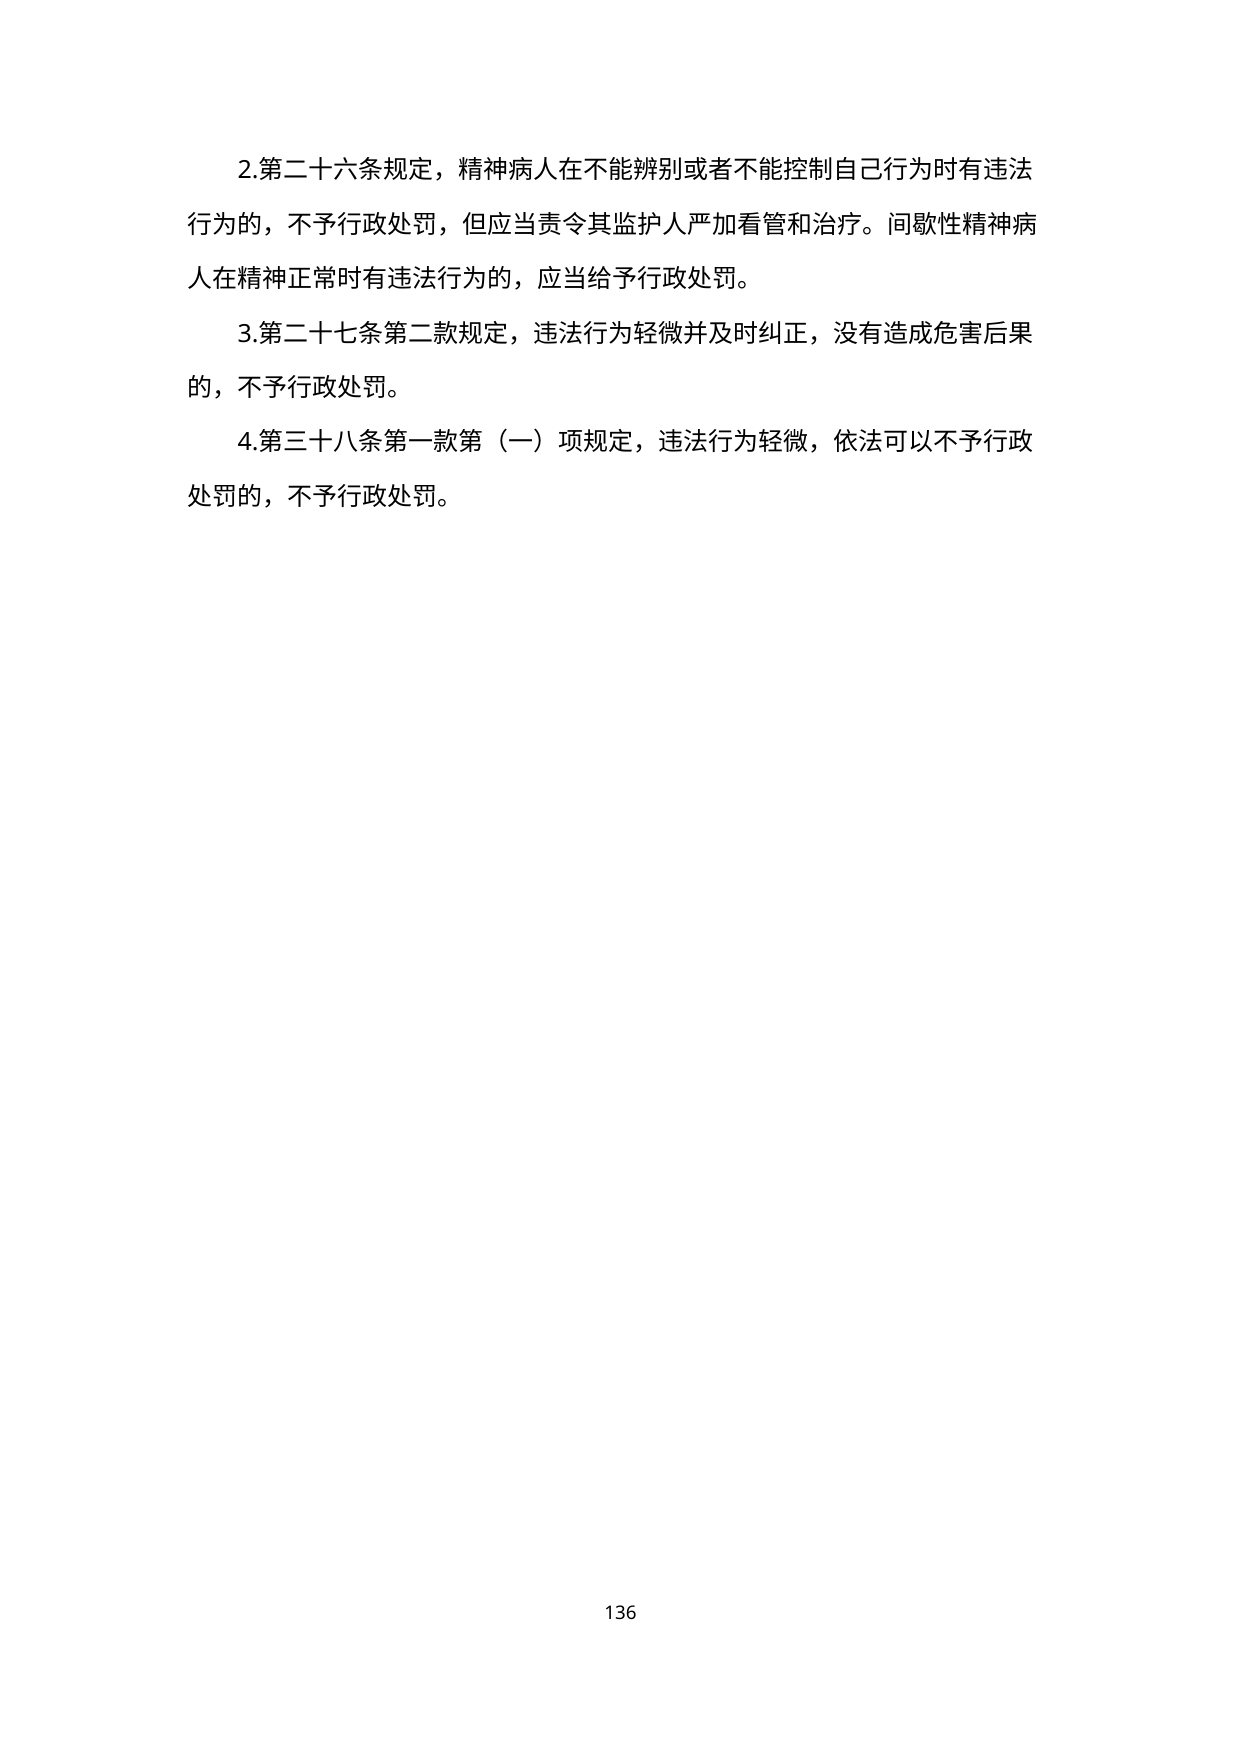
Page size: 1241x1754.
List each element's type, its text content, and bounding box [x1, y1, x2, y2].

text 2.第二十六条规定，精神病人在不能辨别或者不能控制自己行为时有违法行为的，不予行政处罚，但应当责令其监护人严加看管和治疗。间歇性精神病人在精神正常时有违法行为的，应当给予行政处罚。 [187, 150, 1053, 295]
text 3.第二十七条第二款规定，违法行为轻微并及时纠正，没有造成危害后果的，不予行政处罚。 [187, 313, 1053, 404]
text 4.第三十八条第一款第（一）项规定，违法行为轻微，依法可以不予行政处罚的，不予行政处罚。 [187, 422, 1053, 512]
